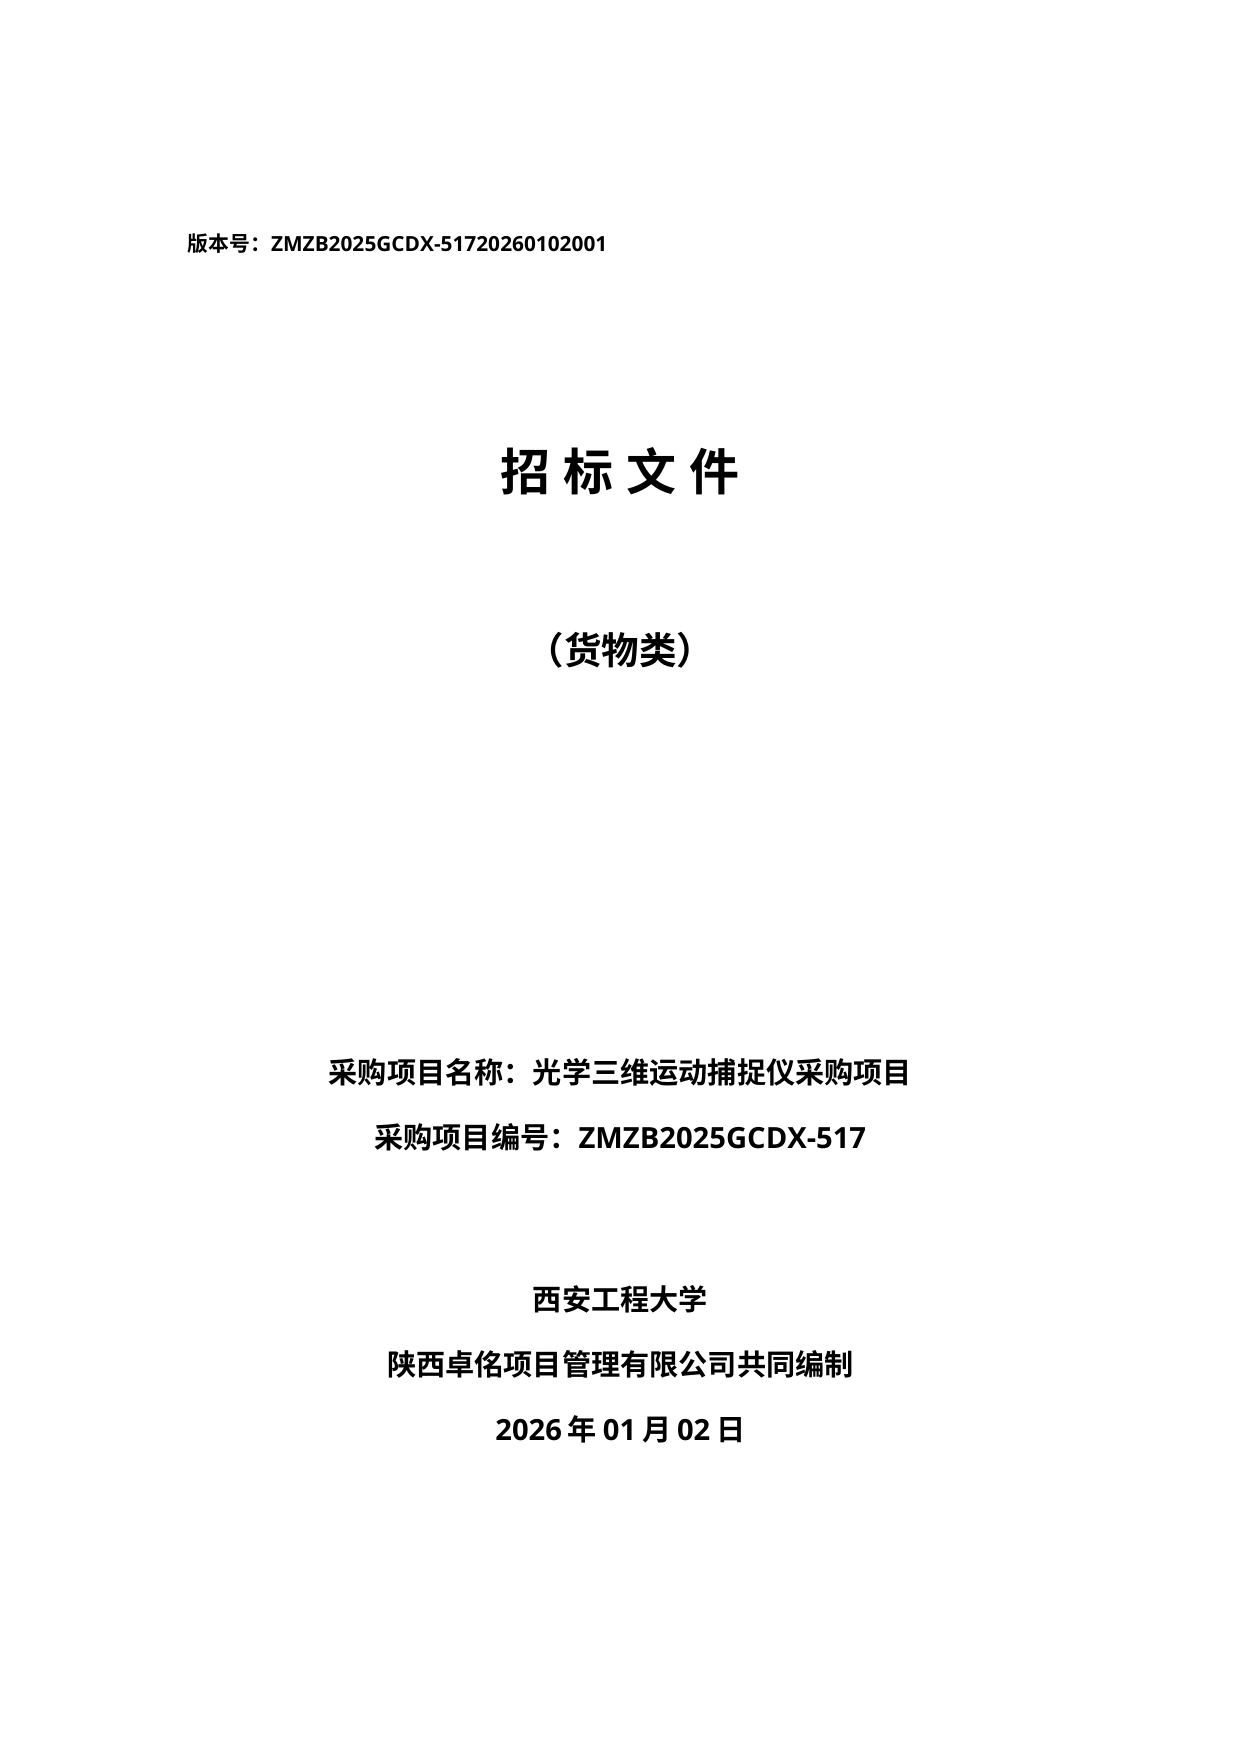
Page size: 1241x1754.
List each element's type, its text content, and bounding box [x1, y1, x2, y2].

text 采购项目名称：光学三维运动捕捉仪采购项目 [187, 1039, 1053, 1104]
text （货物类） [187, 617, 1053, 1039]
text 招 标 文 件 [187, 422, 1053, 617]
text 采购项目编号：ZMZB2025GCDX-517 [187, 1104, 1053, 1267]
text 2026年01月02日 [187, 1397, 1053, 1462]
text 西安工程大学 [187, 1267, 1053, 1332]
text 陕西卓佲项目管理有限公司共同编制 [187, 1332, 1053, 1397]
text 版本号：ZMZB2025GCDX-51720260102001 [187, 227, 1053, 422]
